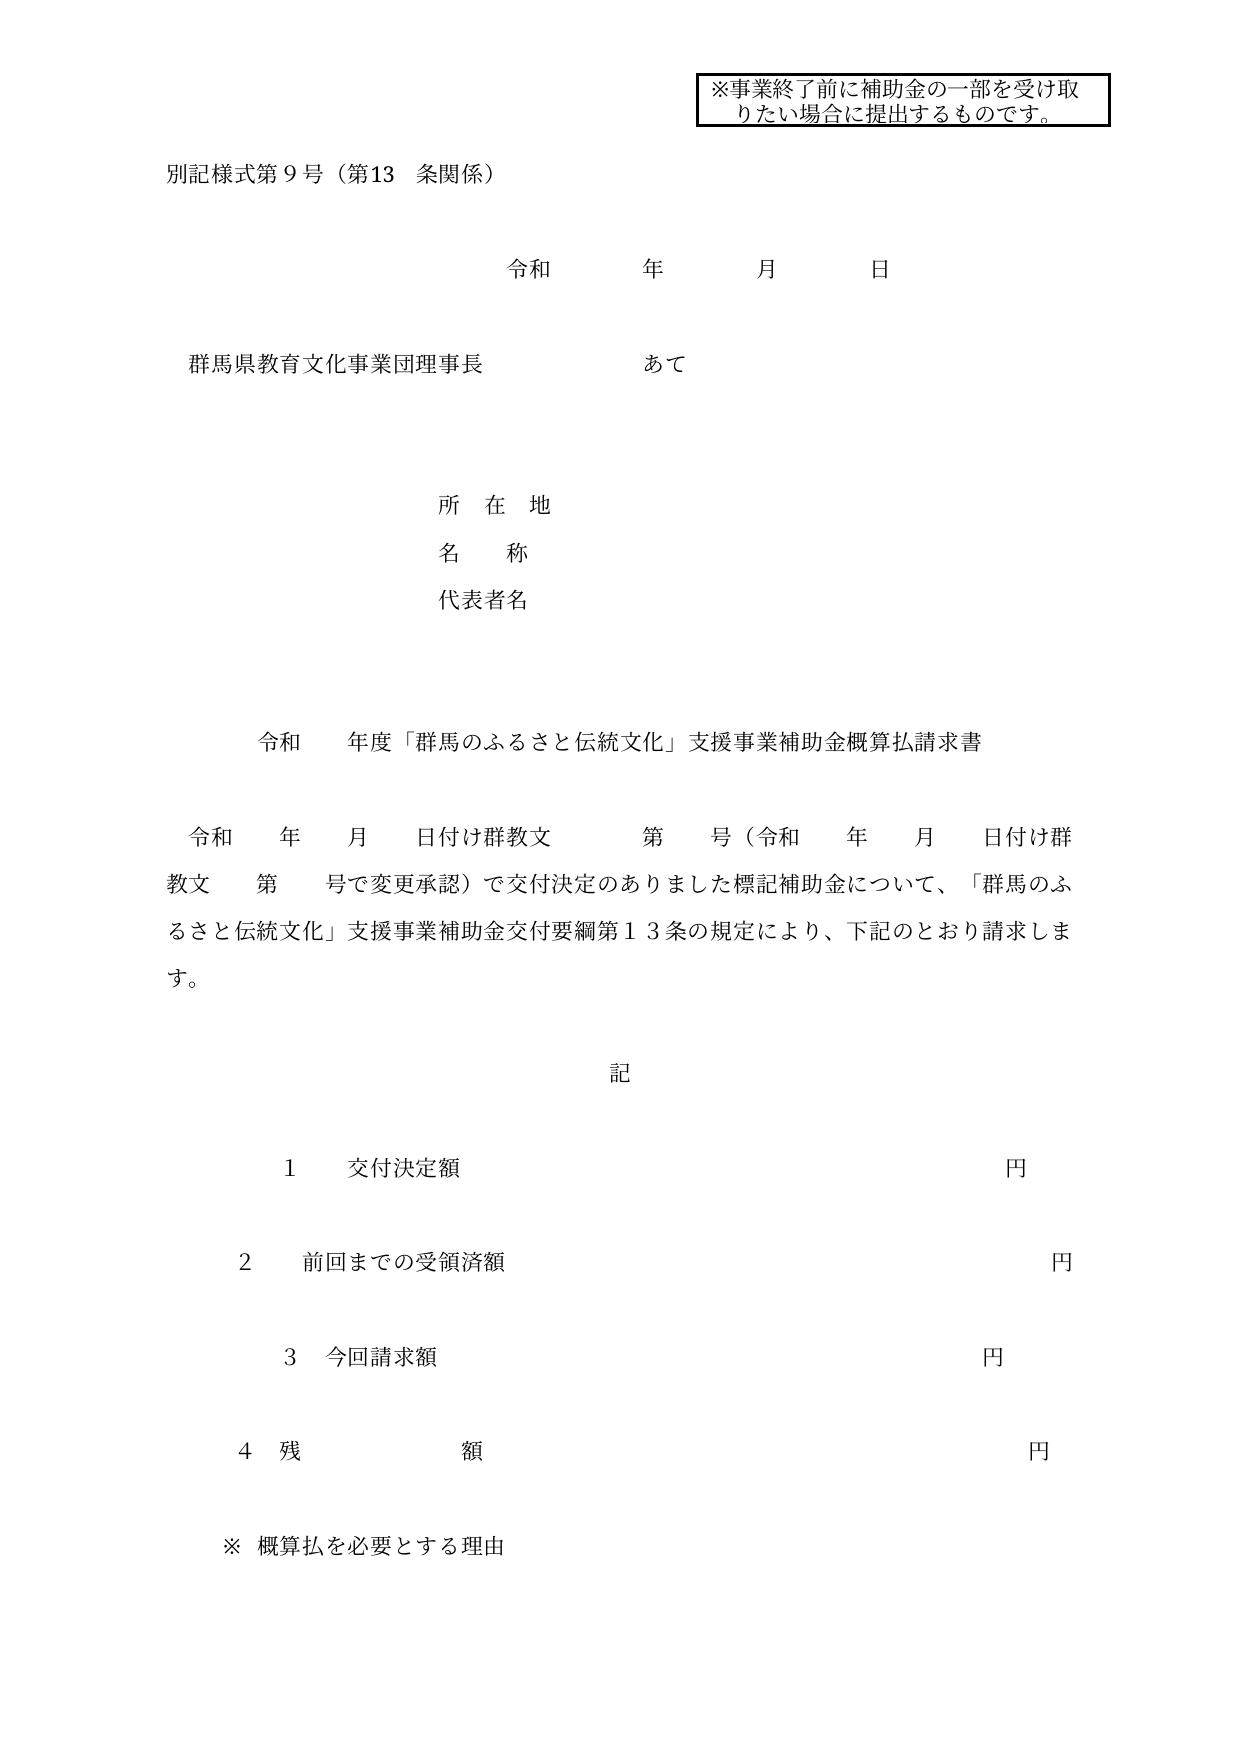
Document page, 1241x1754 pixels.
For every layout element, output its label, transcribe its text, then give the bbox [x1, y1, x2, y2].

text 令和 年度「群馬のふるさと伝統文化」支援事業補助金概算払請求書 [166, 717, 1074, 764]
text 所 在 地 [166, 481, 1074, 528]
text 記 [166, 1048, 1074, 1096]
text ４ 残 額 円 [166, 1427, 1074, 1474]
text 令和 年 月 日 [166, 244, 1074, 292]
text 令和 年 月 日付け群教文 第 号（令和 年 月 日付け群教文 第 号で変更承認）で交付決定のありました標記補助金について、「群馬のふるさと伝統文化」支援事業補助金交付要綱第１３条の規定により、下記のとおり請求します。 [166, 812, 1074, 1001]
text ※概算払を必要とする理由 [166, 1521, 1074, 1568]
text 別記様式第９号（第13条関係） [166, 150, 1074, 197]
text 名 称 [166, 528, 1074, 575]
text １ 交付決定額 円 [166, 1143, 1074, 1190]
text 代表者名 [166, 575, 1074, 623]
text 群馬県教育文化事業団理事長 あて [166, 339, 1074, 386]
text ３ 今回請求額 円 [166, 1332, 1074, 1379]
text ２ 前回までの受領済額 円 [166, 1237, 1074, 1285]
